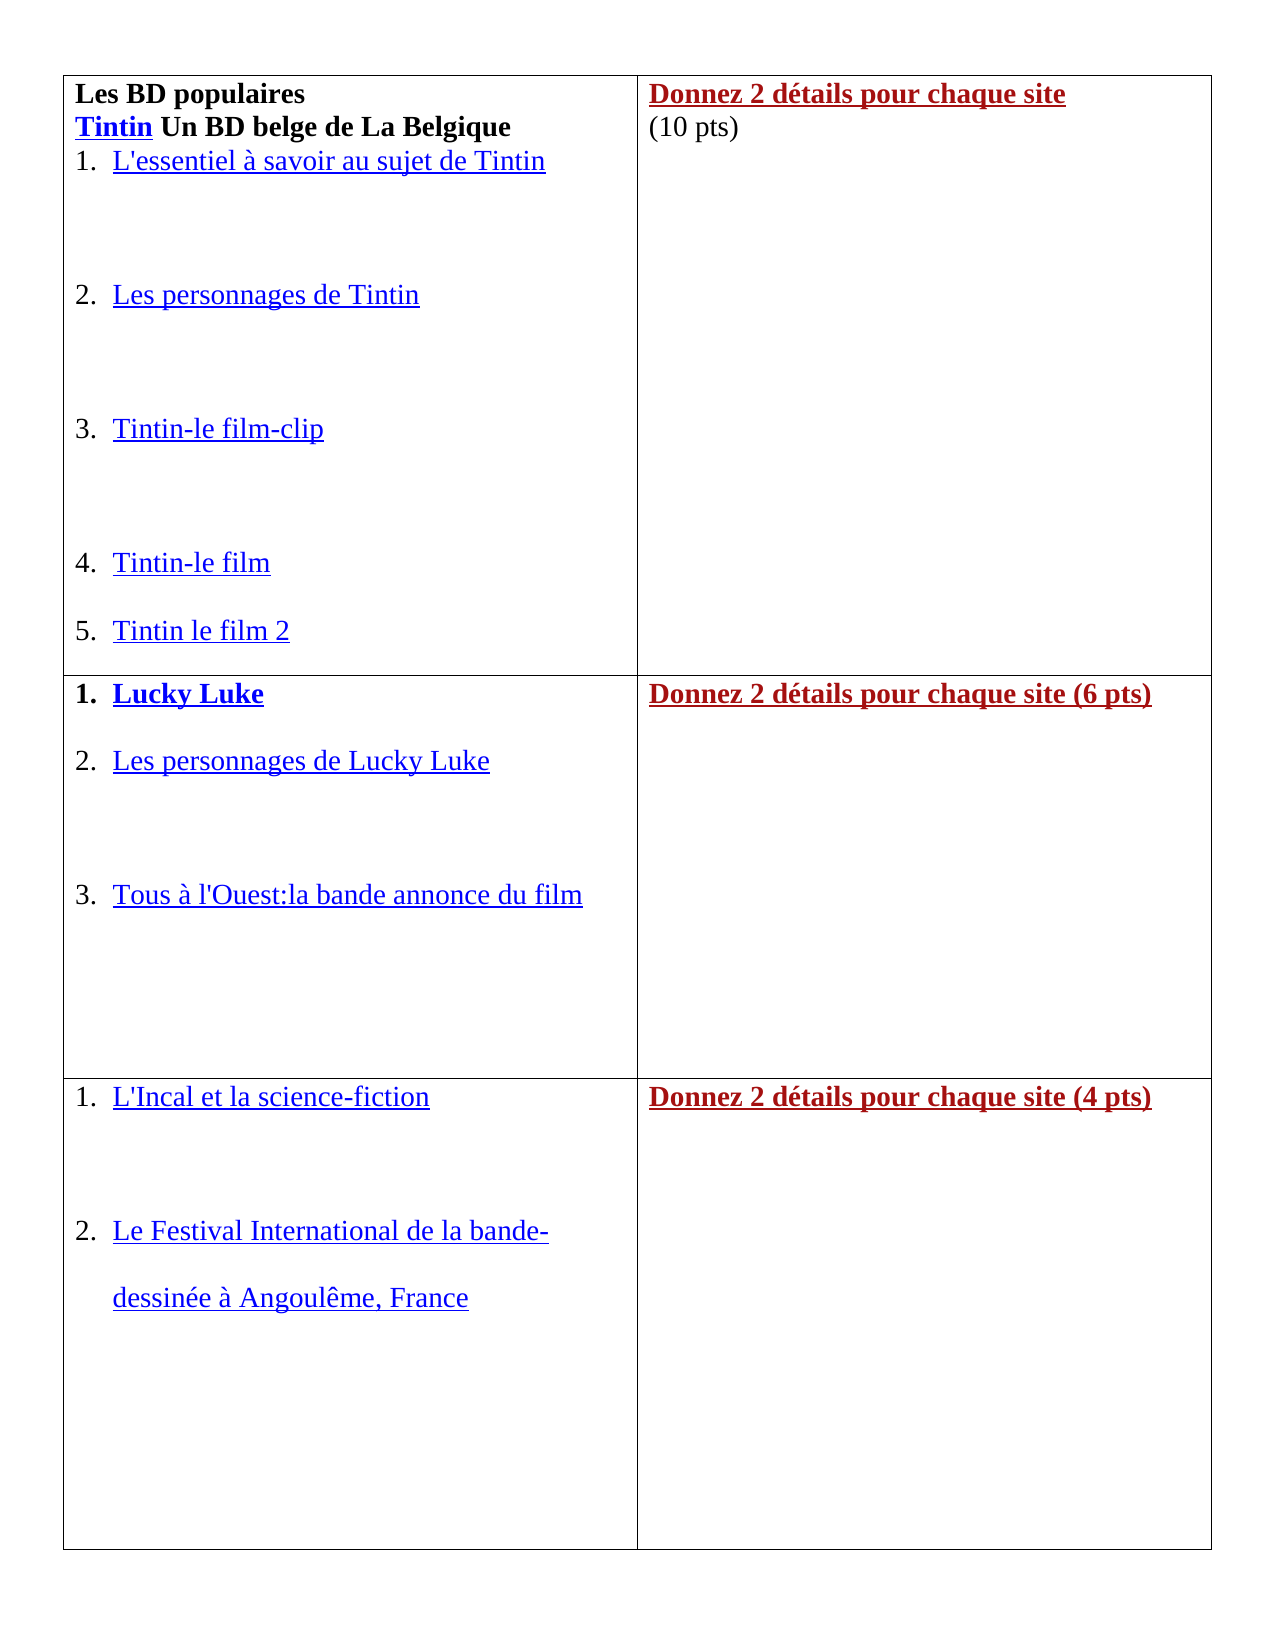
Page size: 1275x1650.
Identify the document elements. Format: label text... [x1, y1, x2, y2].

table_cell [638, 1079, 1211, 1549]
table_cell Donnez 2 détails pour chaque site (6 pts) [638, 676, 1211, 1078]
table_cell Lucky Luke Les personnages de Lucky Luke Tous à l'Ouest:la bande annonce du film [64, 676, 637, 1078]
table_cell L'Incal et la science-fiction Le Festival International de la bande-dessinée à Angoulême, France [64, 1079, 637, 1549]
table_cell Les BD populaires Tintin Un BD belge de La Belgique L'essentiel à savoir au sujet de Tintin Les personnages de Tintin Tintin-le film-clip Tintin-le film Tintin le film 2 [64, 76, 637, 675]
table_cell Donnez 2 détails pour chaque site (10 pts) [638, 76, 1211, 675]
